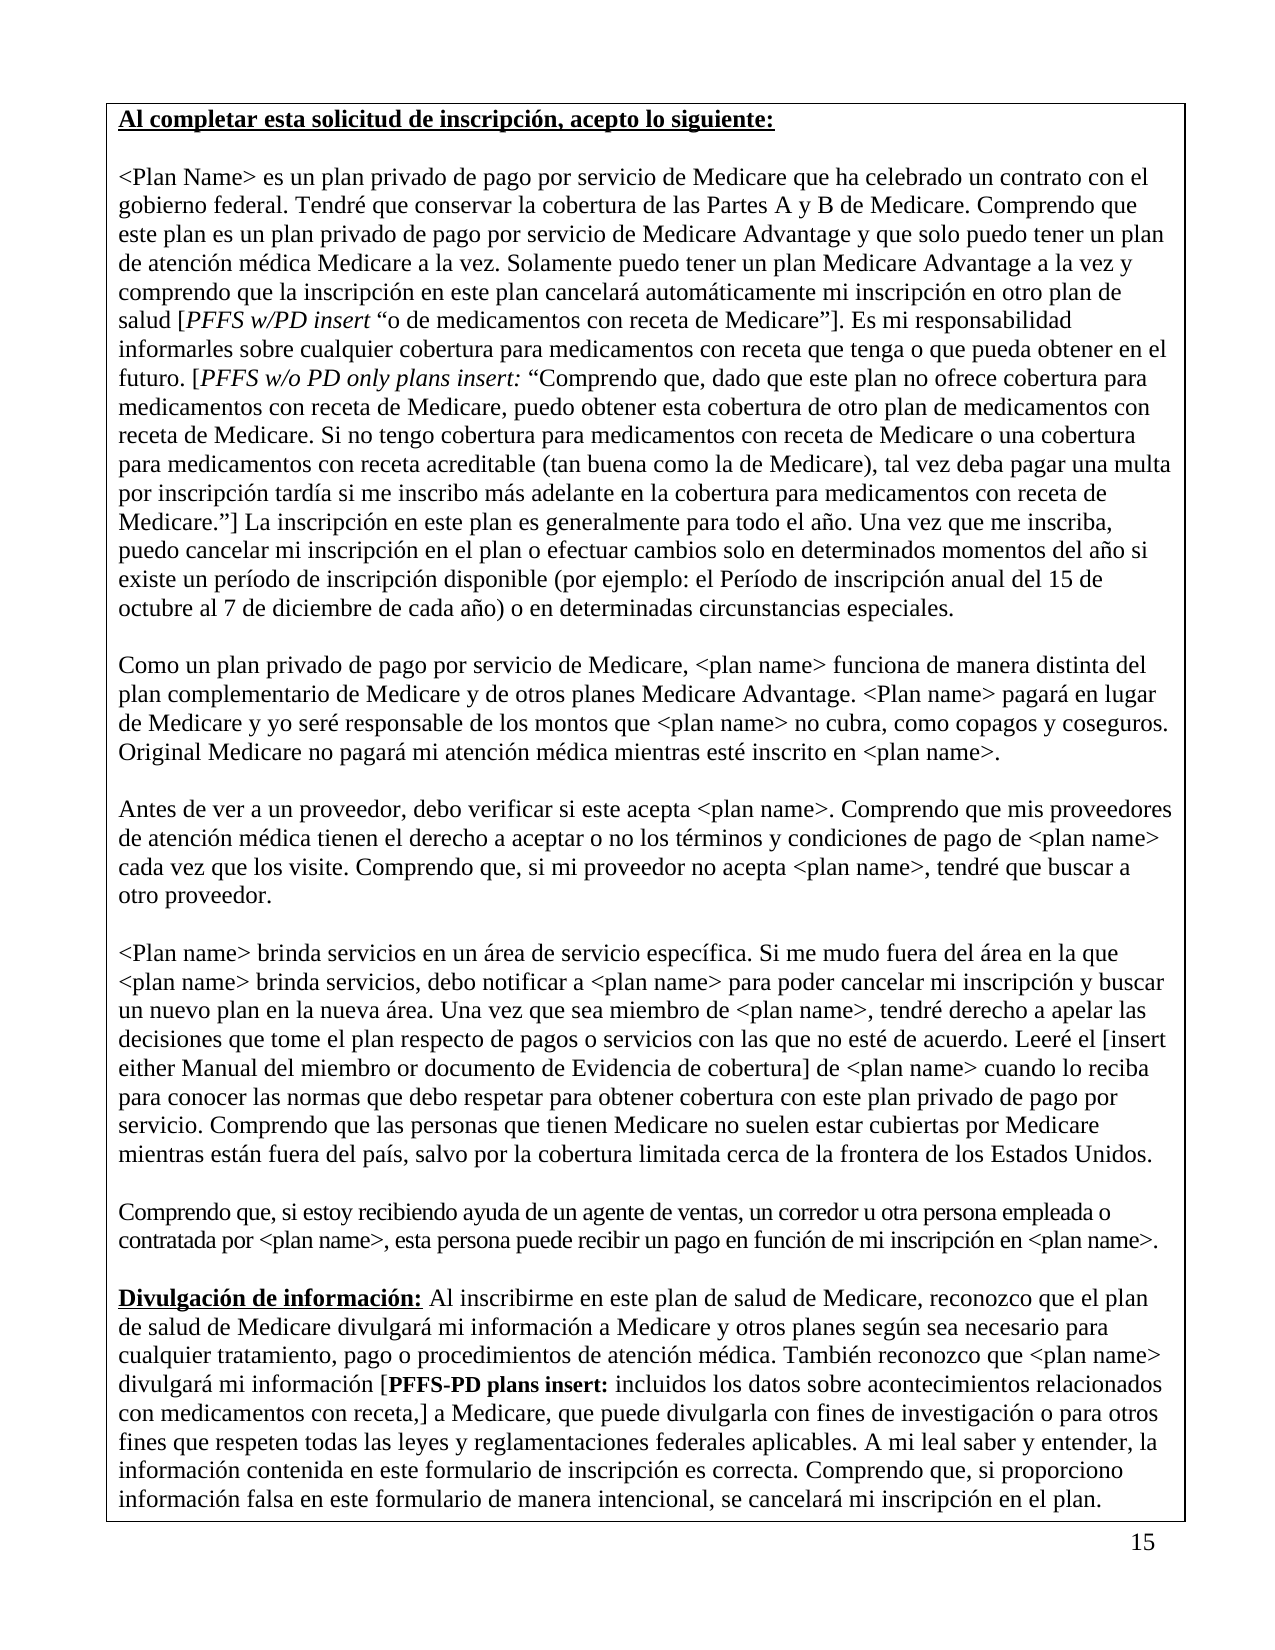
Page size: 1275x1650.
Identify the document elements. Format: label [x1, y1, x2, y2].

table_cell [107, 104, 1184, 1521]
